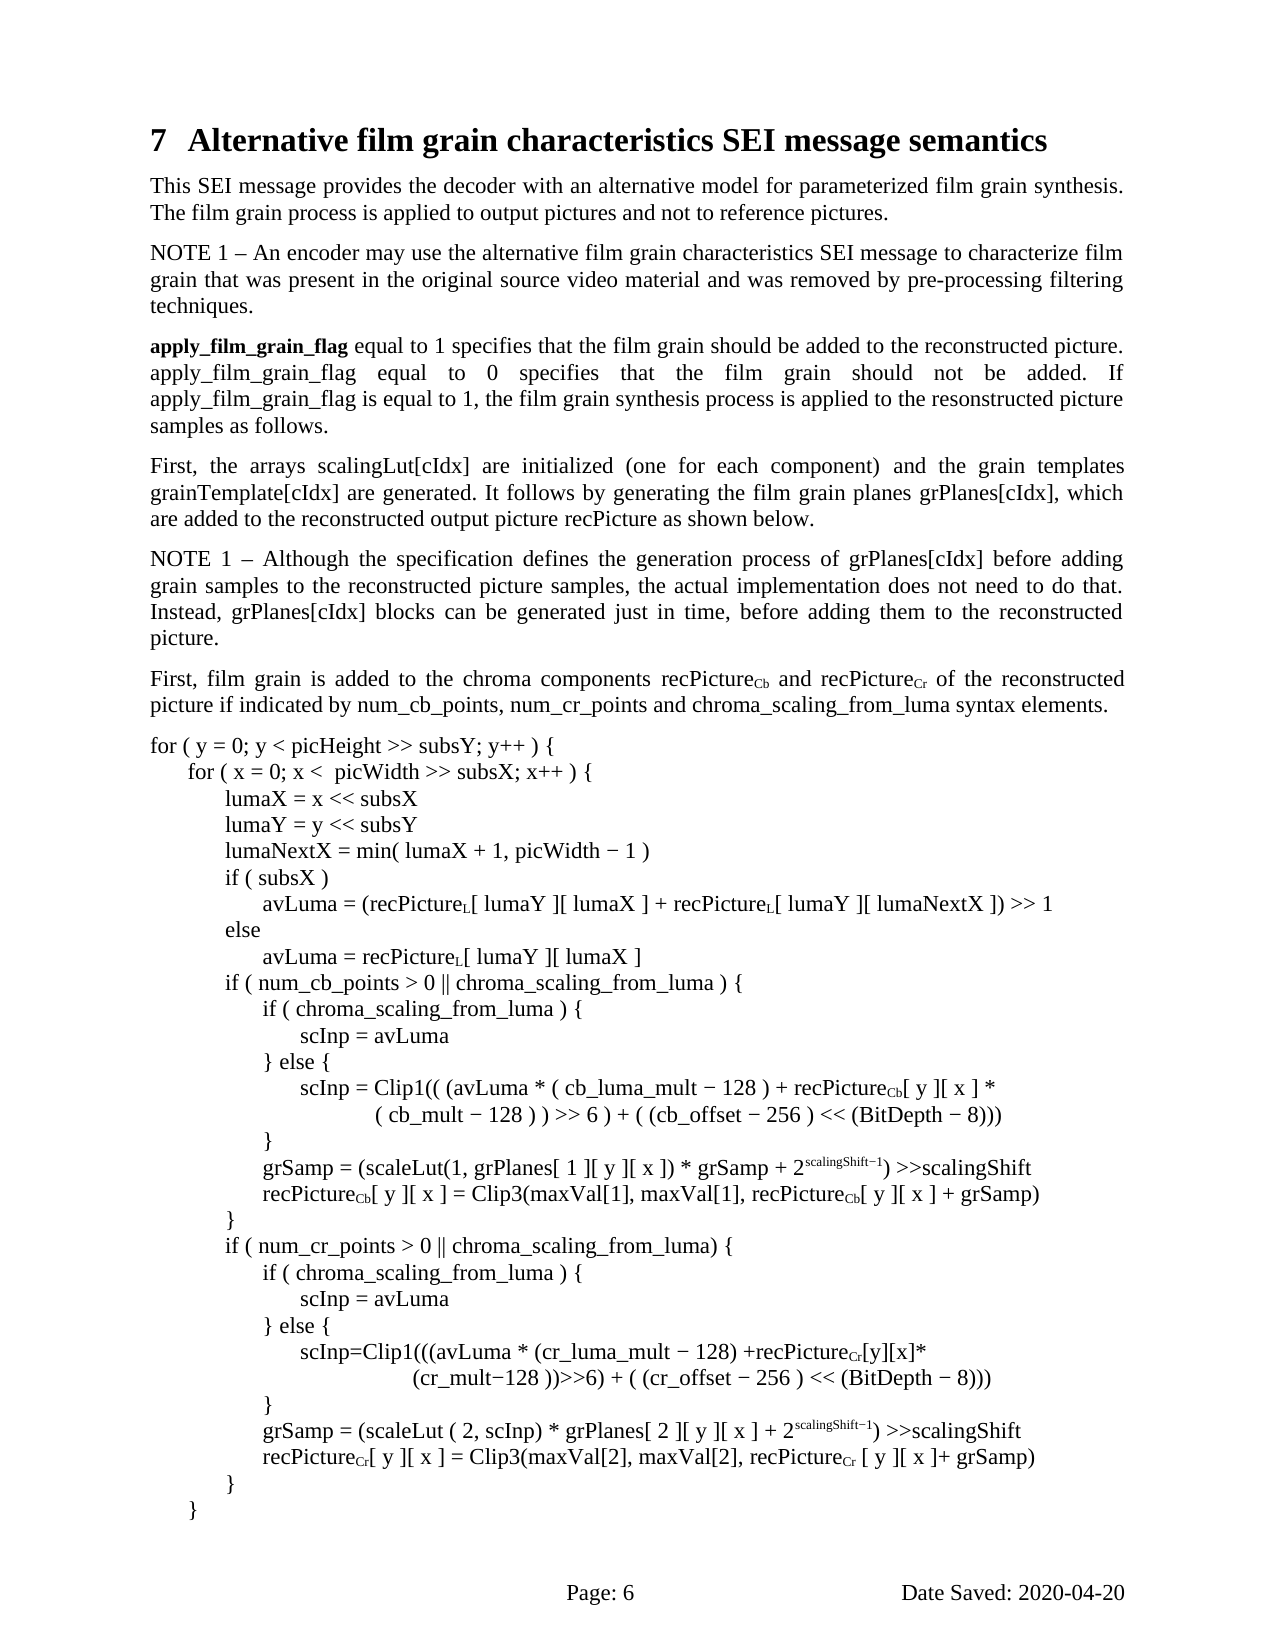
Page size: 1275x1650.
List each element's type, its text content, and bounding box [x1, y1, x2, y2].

text apply_film_grain_flag equal to 1 specifies that the film grain should be added to the reconstructed picture. apply_film_grain_flag equal to 0 specifies that the film grain should not be added. If apply_film_grain_flag is equal to 1, the film grain synthesis process is applied to the resonstructed picture samples as follows. [150, 333, 1125, 438]
text NOTE 1 – An encoder may use the alternative film grain characteristics SEI message to characterize film grain that was present in the original source video material and was removed by pre-processing filtering techniques. [150, 239, 1125, 318]
text First, film grain is added to the chroma components recPictureCb and recPictureCr of the reconstructed picture if indicated by num_cb_points, num_cr_points and chroma_scaling_from_luma syntax elements. [150, 665, 1125, 718]
text First, the arrays scalingLut[cIdx] are initialized (one for each component) and the grain templates grainTemplate[cIdx] are generated. It follows by generating the film grain planes grPlanes[cIdx], which are added to the reconstructed output picture recPicture as shown below. [150, 452, 1125, 531]
subtitle Alternative film grain characteristics SEI message semantics [150, 120, 1125, 158]
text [150, 732, 1125, 1522]
text This SEI message provides the decoder with an alternative model for parameterized film grain synthesis. The film grain process is applied to output pictures and not to reference pictures. [150, 172, 1125, 225]
text NOTE 1 – Although the specification defines the generation process of grPlanes[cIdx] before adding grain samples to the reconstructed picture samples, the actual implementation does not need to do that. Instead, grPlanes[cIdx] blocks can be generated just in time, before adding them to the reconstructed picture. [150, 545, 1125, 651]
